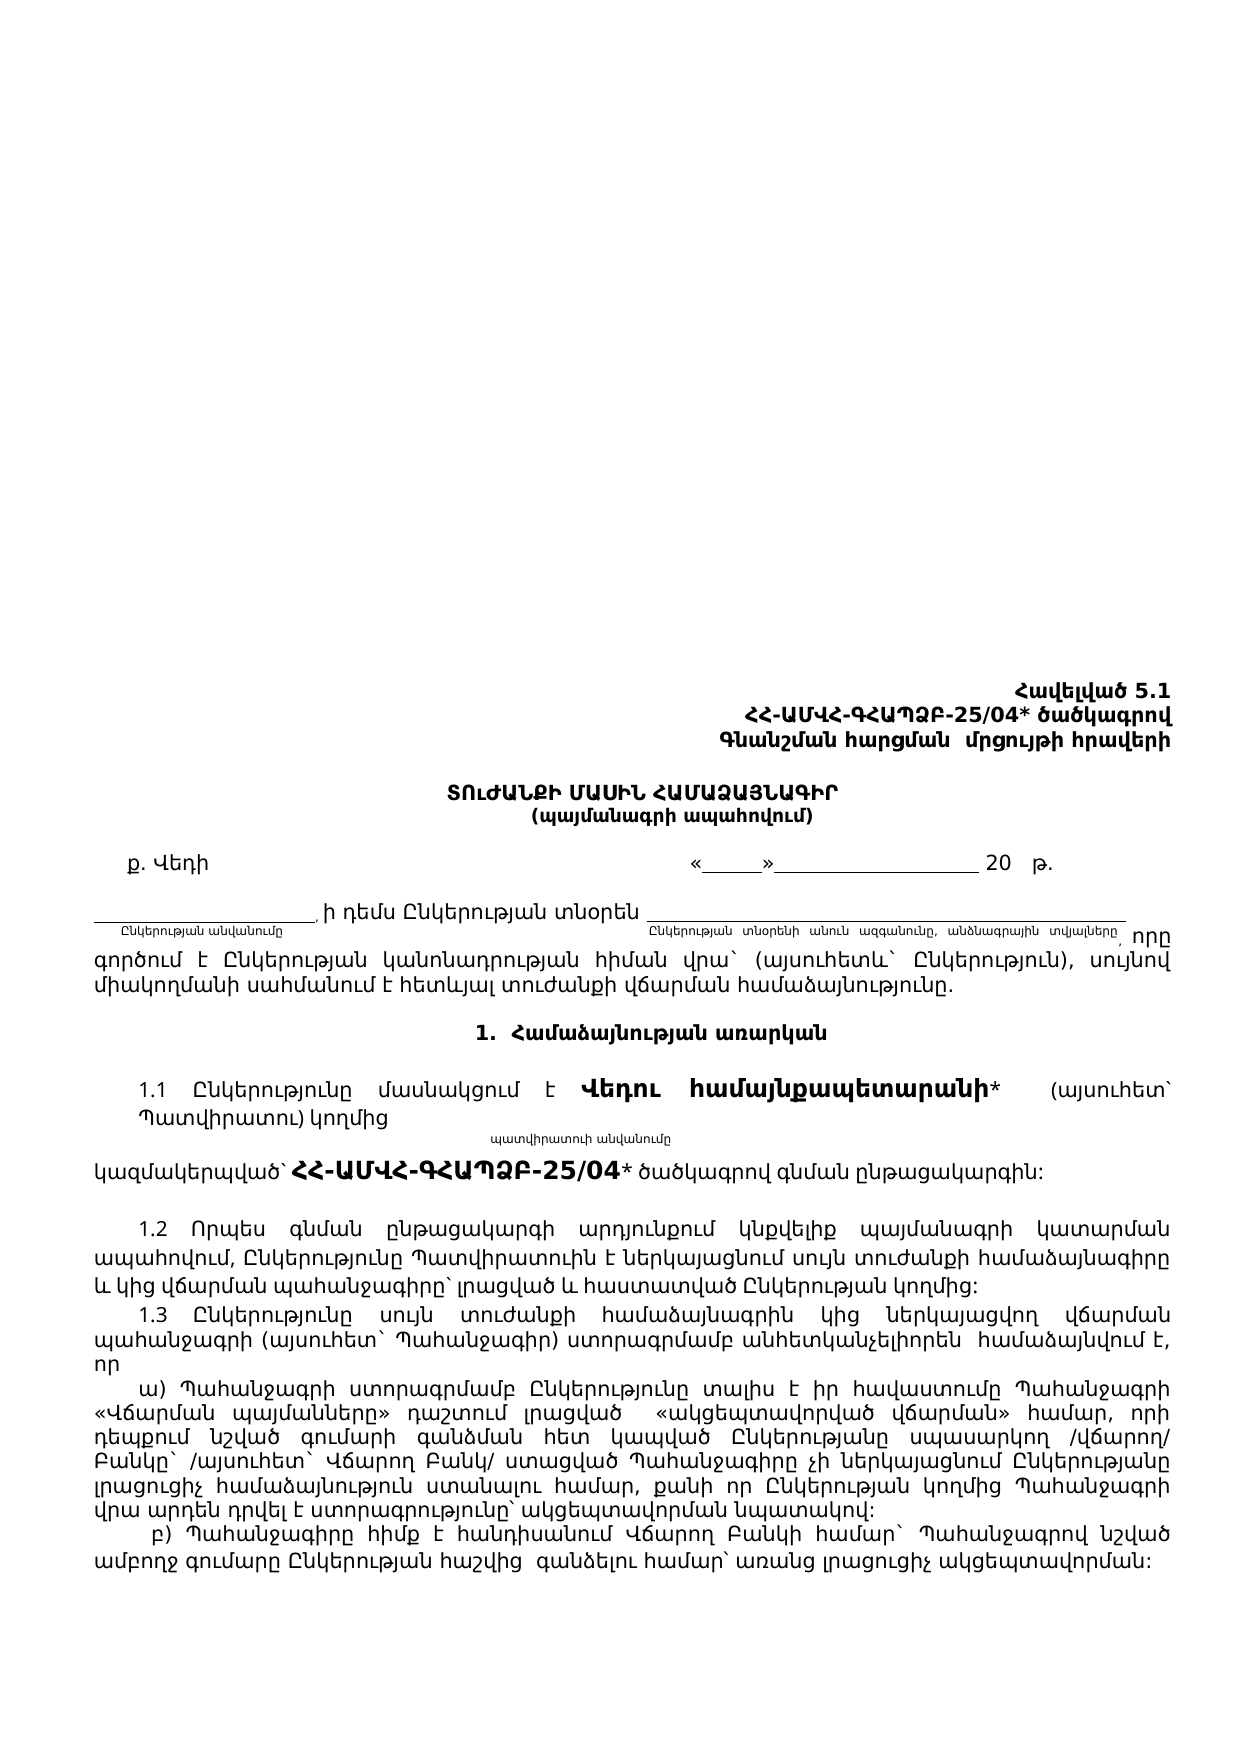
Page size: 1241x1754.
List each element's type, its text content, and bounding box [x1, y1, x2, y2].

text ք. Վեդի « » 20 թ. [94, 851, 1171, 876]
text Ընկերության անվանումը Ընկերության տնօրենի անուն ազգանունը, անձնագրային տվյալները, որը գործում է Ընկերության կանոնադրության հիման վրա` (այսուհետև` Ընկերություն), սույնով միակողմանի սահմանում է հետևյալ տուժանքի վճարման համաձայնությունը. [94, 924, 1171, 997]
text բ) Պահանջագիրը հիմք է հանդիսանում Վճարող Բանկի համար` Պահանջագրով նշված ամբողջ գումարը Ընկերության հաշվից գանձելու համար՝ առանց լրացուցիչ ակցեպտավորման: [94, 1522, 1171, 1575]
text ՏՈւԺԱՆՔԻ ՄԱՍԻՆ ՀԱՄԱՁԱՅՆԱԳԻՐ [94, 781, 1171, 805]
text (պայմանագրի ապահովում) [94, 805, 1171, 827]
text , ի դեմս Ընկերության տնօրեն [94, 900, 1171, 924]
text 1. Համաձայնության առարկան [131, 1021, 1171, 1045]
text 1.3 Ընկերությունը սույն տուժանքի համաձայնագրին կից ներկայացվող վճարման պահանջագրի (այսուհետ` Պահանջագիր) ստորագրմամբ անհետկանչելիորեն համաձայնվում է, որ [94, 1300, 1171, 1377]
text Հավելված 5.1 [94, 679, 1171, 703]
text ՀՀ-ԱՄՎՀ-ԳՀԱՊՁԲ-25/04* ծածկագրով [94, 703, 1171, 728]
text պատվիրատուի անվանումը [138, 1132, 1171, 1156]
text կազմակերպված` ՀՀ-ԱՄՎՀ-ԳՀԱՊՁԲ-25/04* ծածկագրով գնման ընթացակարգին: [94, 1156, 1171, 1186]
text 1.1 Ընկերությունը մասնակցում է Վեդու համայնքապետարանի* (այսուհետ` Պատվիրատու) կողմից [138, 1074, 1171, 1132]
text ա) Պահանջագրի ստորագրմամբ Ընկերությունը տալիս է իր հավաստումը Պահանջագրի «Վճարման պայմանները» դաշտում լրացված «ակցեպտավորված վճարման» համար, որի դեպքում նշված գումարի գանձման հետ կապված Ընկերությանը սպասարկող /վճարող/ Բանկը` /այսուհետ` Վճարող Բանկ/ ստացված Պահանջագիրը չի ներկայացնում Ընկերությանը լրացուցիչ համաձայնություն ստանալու համար, քանի որ Ընկերության կողմից Պահանջագրի վրա արդեն դրվել է ստորագրությունը՝ ակցեպտավորման նպատակով: [94, 1377, 1171, 1522]
text 1.2 Որպես գնման ընթացակարգի արդյունքում կնքվելիք պայմանագրի կատարման ապահովում, Ընկերությունը Պատվիրատուին է ներկայացնում սույն տուժանքի համաձայնագիրը և կից վճարման պահանջագիրը` լրացված և հաստատված Ընկերության կողմից: [94, 1214, 1171, 1300]
text Գնանշման հարցման մրցույթի հրավերի [94, 728, 1171, 752]
